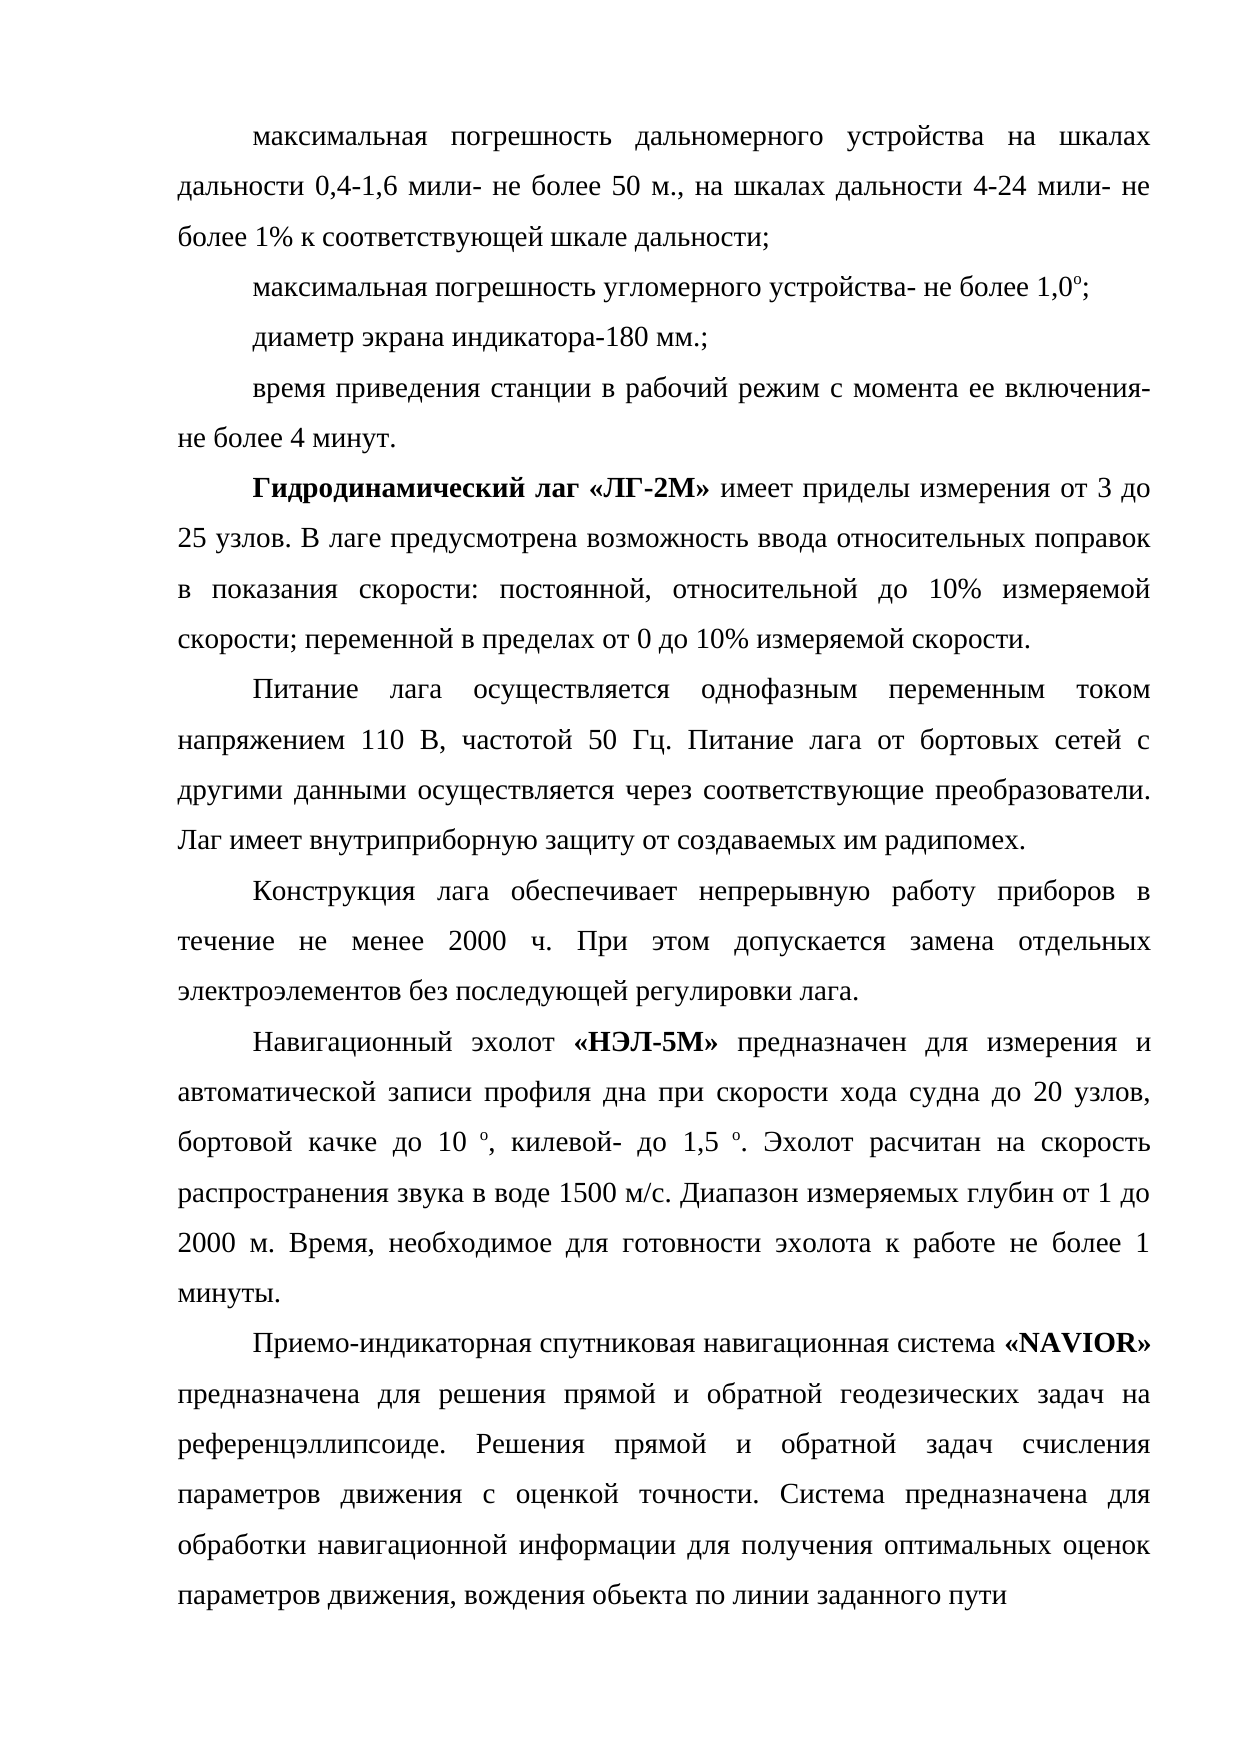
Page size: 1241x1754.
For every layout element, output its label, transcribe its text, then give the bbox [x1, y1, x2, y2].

text диаметр экрана индикатора-180 мм.; [177, 319, 1152, 353]
text максимальная погрешность дальномерного устройства на шкалах дальности 0,4-1,6 мили- не более 50 м., на шкалах дальности 4-24 мили- не более 1% к соответствующей шкале дальности; [177, 118, 1152, 252]
text Приемо-индикаторная спутниковая навигационная система «NAVIOR» предназначена для решения прямой и обратной геодезических задач на референцэллипсоиде. Решения прямой и обратной задач счисления параметров движения с оценкой точности. Система предназначена для обработки навигационной информации для получения оптимальных оценок параметров движения, вождения обьекта по линии заданного пути [177, 1326, 1152, 1611]
text Конструкция лага обеспечивает непрерывную работу приборов в течение не менее 2000 ч. При этом допускается замена отдельных электроэлементов без последующей регулировки лага. [177, 873, 1152, 1007]
text Гидродинамический лаг «ЛГ-2М» имеет приделы измерения от 3 до 25 узлов. В лаге предусмотрена возможность ввода относительных поправок в показания скорости: постоянной, относительной до 10% измеряемой скорости; переменной в пределах от 0 до 10% измеряемой скорости. [177, 470, 1152, 655]
text время приведения станции в рабочий режим с момента ее включения- не более 4 минут. [177, 370, 1152, 453]
text максимальная погрешность угломерного устройства- не более 1,0о; [177, 269, 1152, 303]
text Навигационный эхолот «НЭЛ-5М» предназначен для измерения и автоматической записи профиля дна при скорости хода судна до 20 узлов, бортовой качке до 10 о, килевой- до 1,5 о. Эхолот расчитан на скорость распространения звука в воде 1500 м/с. Диапазон измеряемых глубин от 1 до 2000 м. Время, необходимое для готовности эхолота к работе не более 1 минуты. [177, 1024, 1152, 1309]
text Питание лага осуществляется однофазным переменным током напряжением 110 В, частотой 50 Гц. Питание лага от бортовых сетей с другими данными осуществляется через соответствующие преобразователи. Лаг имеет внутриприборную защиту от создаваемых им радипомех. [177, 672, 1152, 856]
